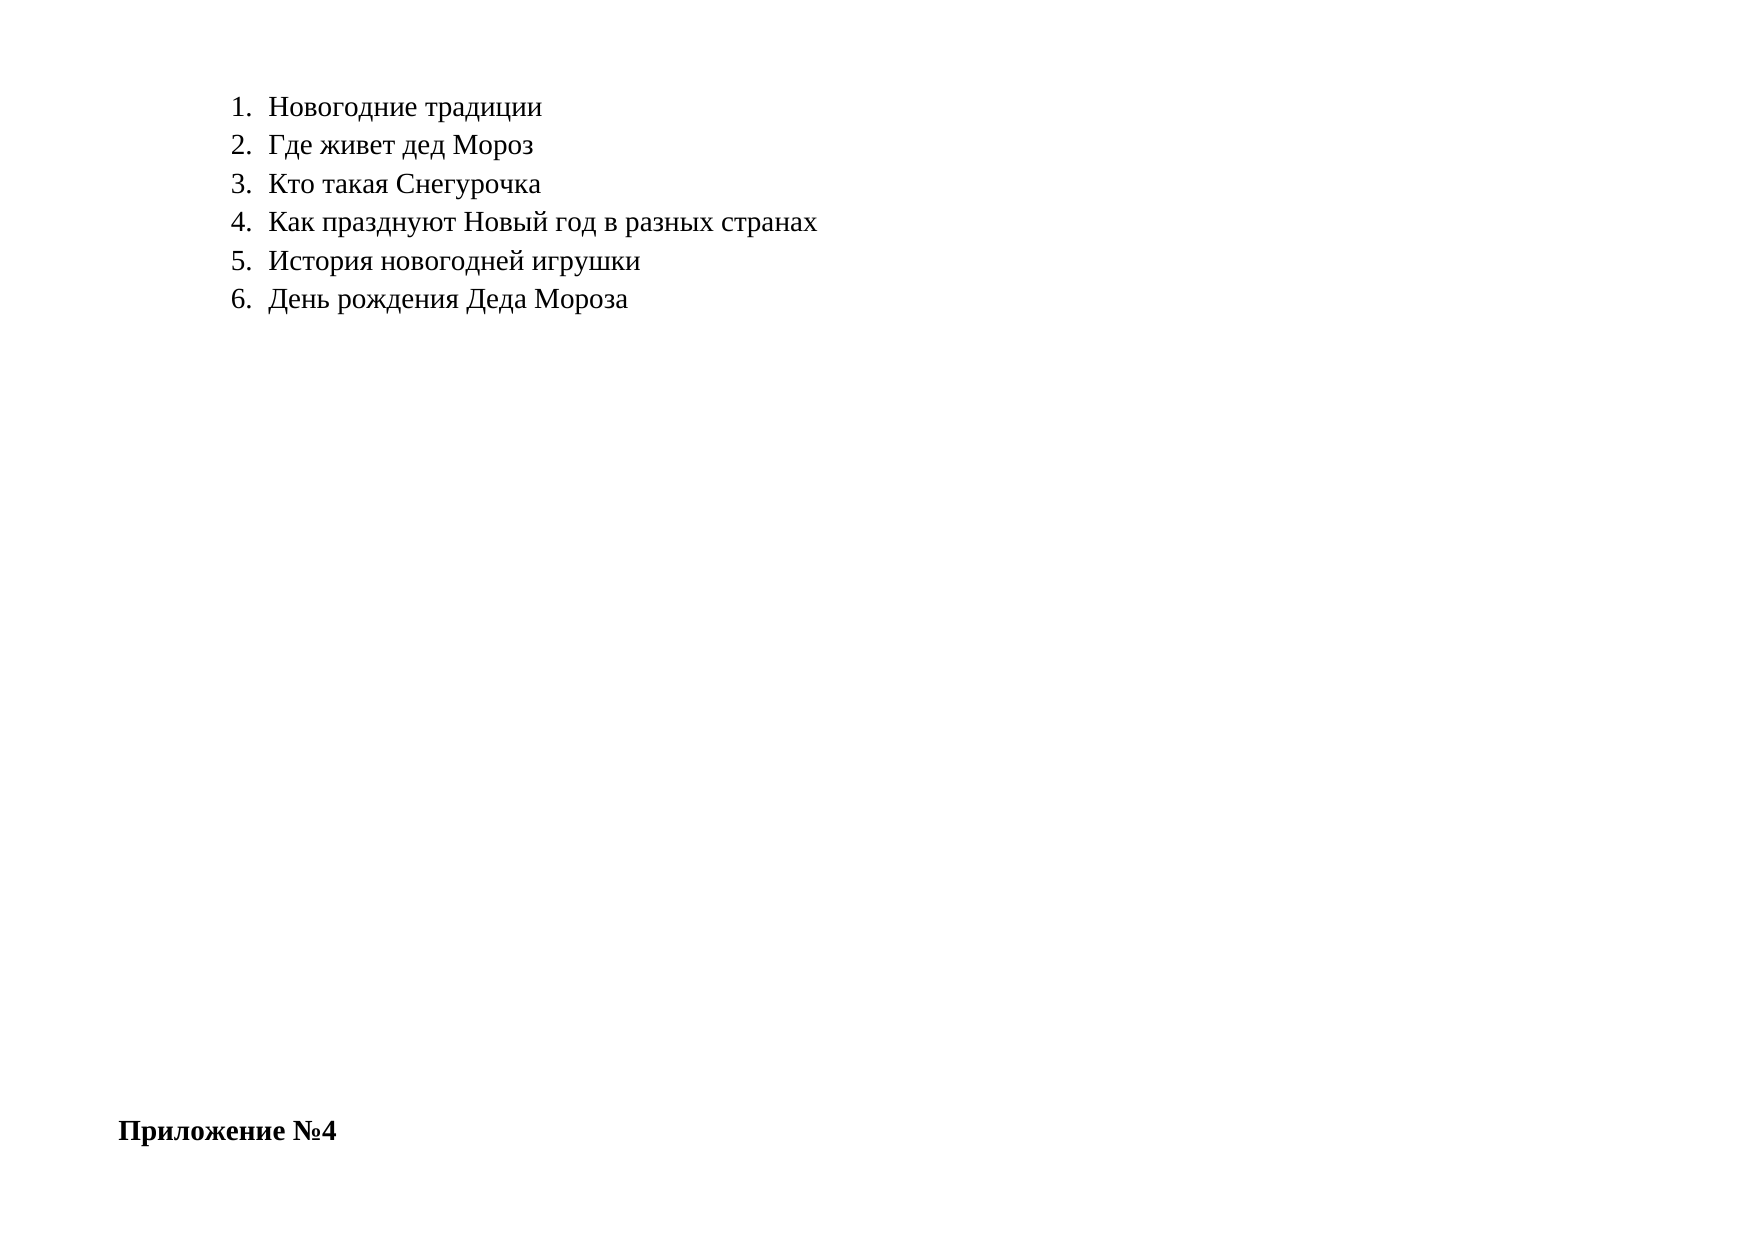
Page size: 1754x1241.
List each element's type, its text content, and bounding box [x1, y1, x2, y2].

list Кто такая Снегурочка [231, 166, 1636, 199]
list Как празднуют Новый год в разных странах [231, 204, 1636, 238]
list Новогодние традиции [231, 89, 1636, 122]
list Где живет дед Мороз [231, 127, 1636, 161]
list День рождения Деда Мороза [231, 281, 1636, 315]
text Приложение №4 [118, 1113, 1636, 1146]
list История новогодней игрушки [231, 243, 1636, 276]
